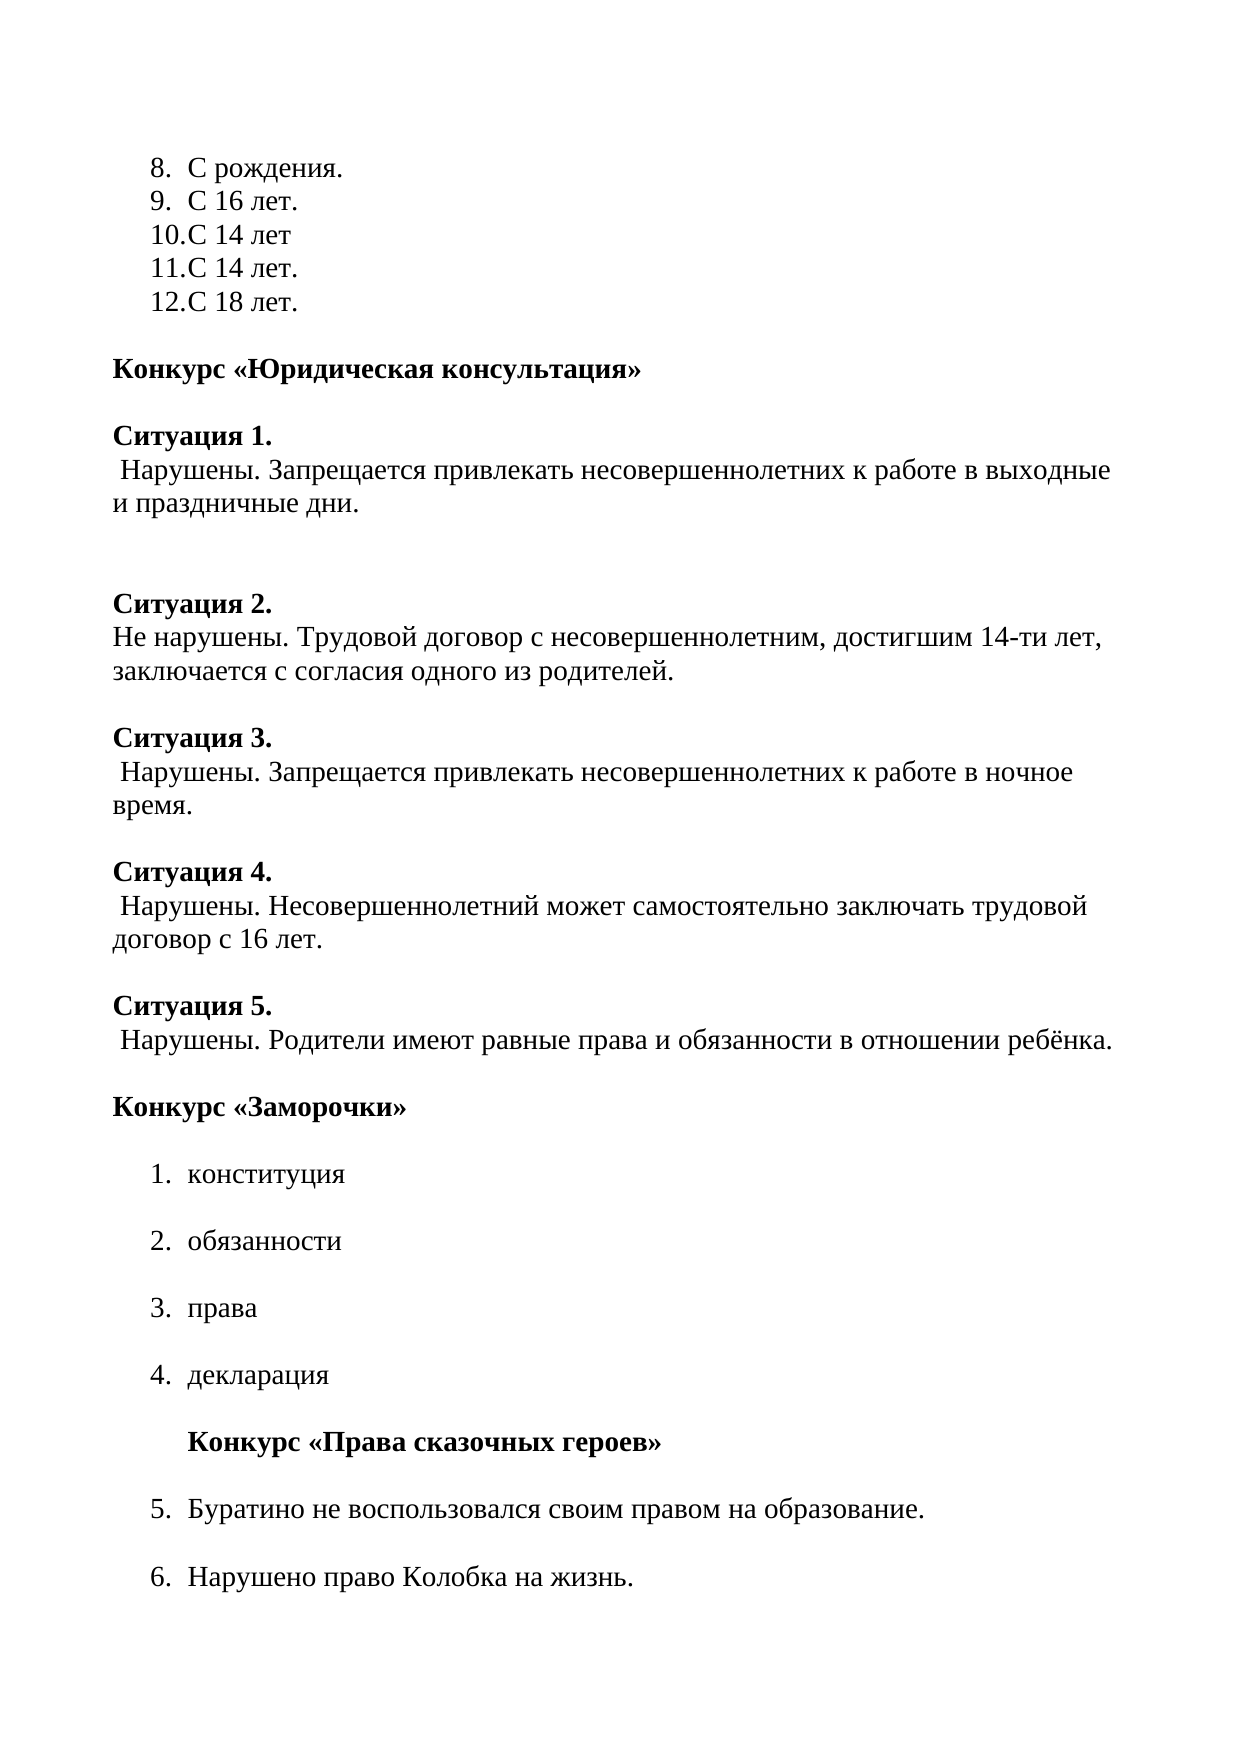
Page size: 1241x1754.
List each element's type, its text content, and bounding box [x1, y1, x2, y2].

list декларация [150, 1357, 1128, 1391]
text Нарушены. Запрещается привлекать несовершеннолетних к работе в ночное время. [112, 754, 1128, 821]
text Нарушены. Запрещается привлекать несовершеннолетних к работе в выходные и праздничные дни. [112, 452, 1128, 519]
text Нарушены. Родители имеют равные права и обязанности в отношении ребёнка. [112, 1022, 1128, 1056]
list обязанности [150, 1223, 1128, 1257]
text Ситуация 5. [112, 988, 1128, 1022]
text Ситуация 4. [112, 854, 1128, 888]
list С 16 лет. [150, 183, 1128, 217]
list С 14 лет. [150, 251, 1128, 284]
text Конкурс «Права сказочных героев» [187, 1424, 1128, 1458]
list права [150, 1290, 1128, 1324]
text Ситуация 2. [112, 586, 1128, 619]
list Буратино не воспользовался своим правом на образование. [150, 1492, 1128, 1525]
text Ситуация 3. [112, 720, 1128, 754]
list С рождения. [150, 150, 1128, 183]
text Не нарушены. Трудовой договор с несовершеннолетним, достигшим 14-ти лет, заключается с согласия одного из родителей. [112, 619, 1128, 687]
text Конкурс «Юридическая консультация» [112, 351, 1128, 385]
list С 18 лет. [150, 284, 1128, 318]
text Ситуация 1. [112, 418, 1128, 452]
text Конкурс «Заморочки» [112, 1089, 1128, 1123]
list С 14 лет [150, 217, 1128, 251]
list Нарушено право Колобка на жизнь. [150, 1559, 1128, 1592]
list конституция [150, 1156, 1128, 1190]
text Нарушены. Несовершеннолетний может самостоятельно заключать трудовой договор с 16 лет. [112, 888, 1128, 955]
